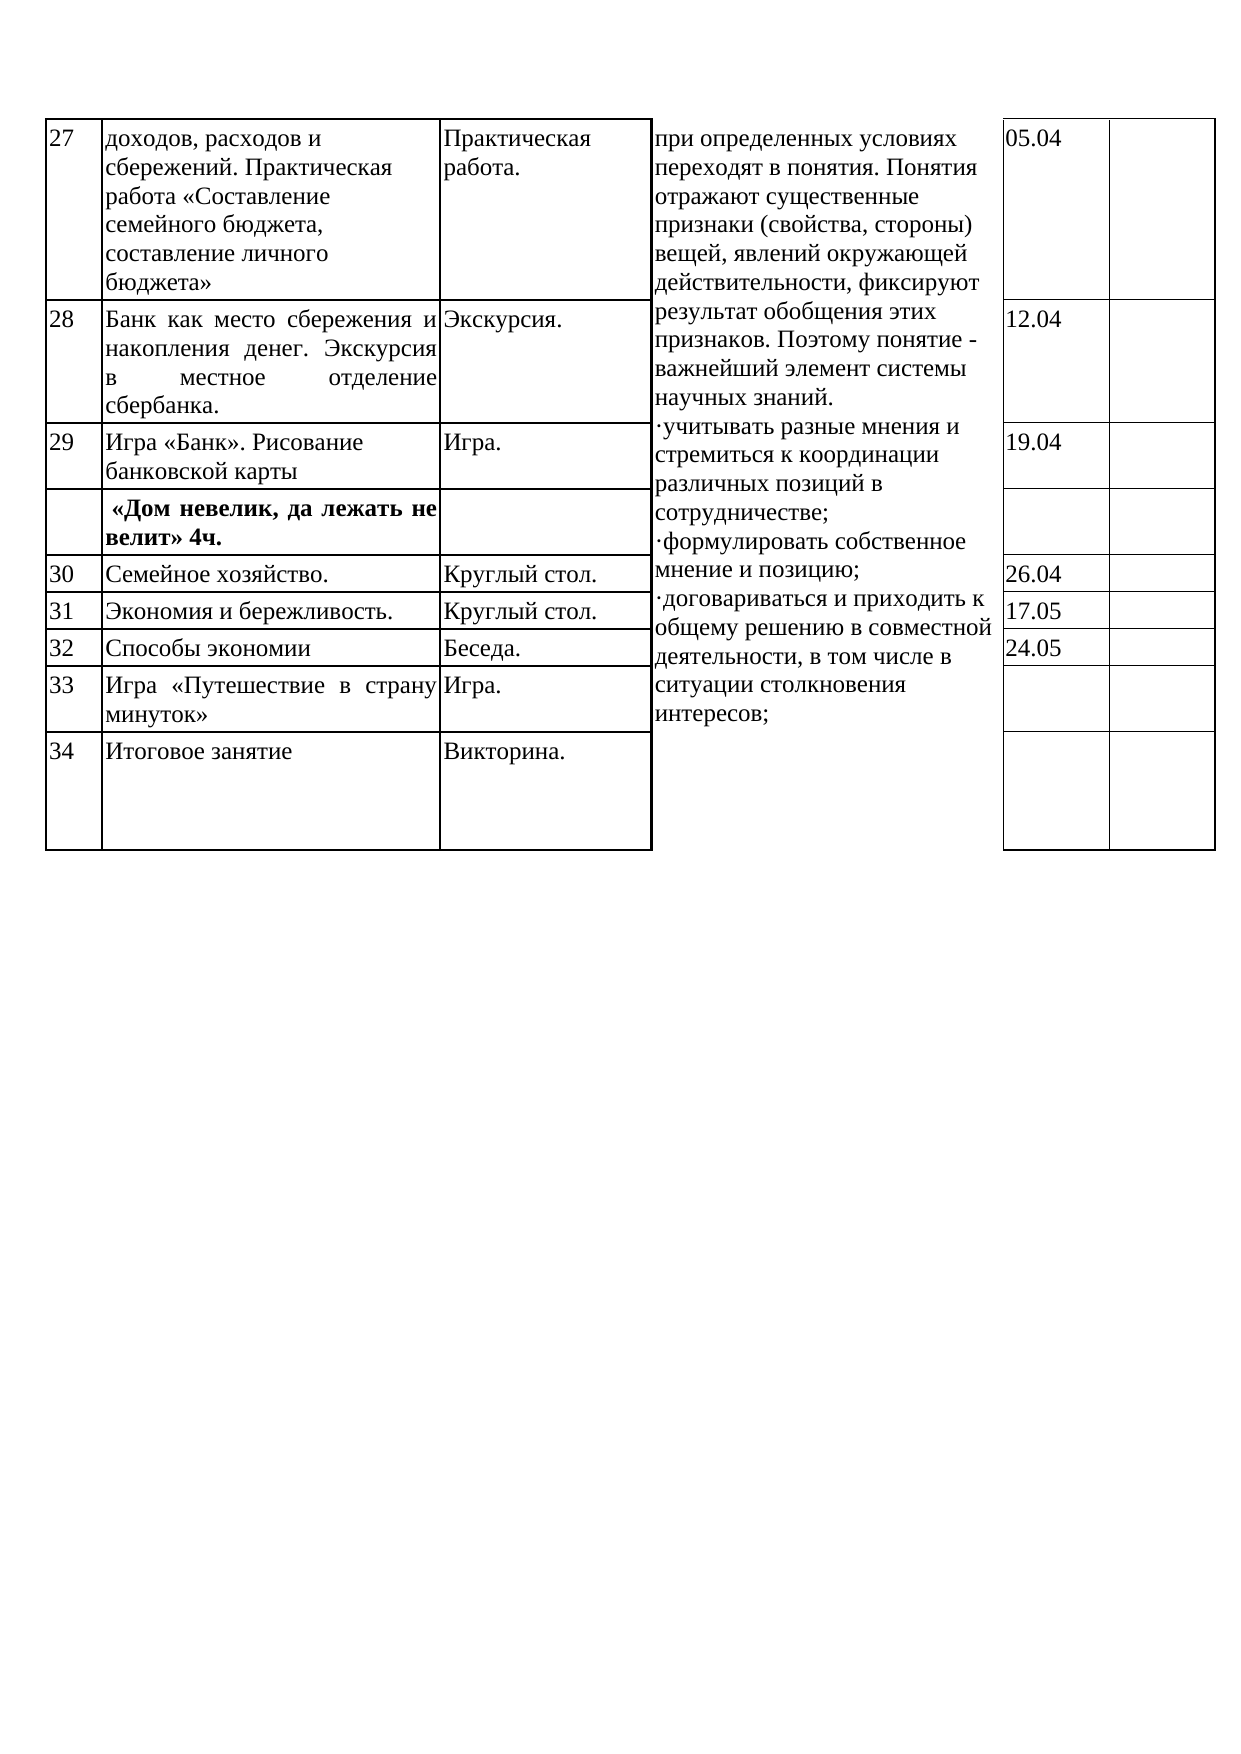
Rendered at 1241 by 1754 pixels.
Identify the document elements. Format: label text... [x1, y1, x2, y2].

table_cell 30 [47, 556, 101, 591]
table_cell 28 [47, 301, 101, 422]
table_cell [1004, 666, 1109, 731]
table_cell Семейное хозяйство. [103, 556, 439, 591]
table_cell [1110, 629, 1214, 665]
table_cell 31 [47, 593, 101, 628]
table_cell Игра. [441, 424, 650, 488]
table_cell Круглый стол. [441, 593, 650, 628]
table_cell Круглый стол. [441, 556, 650, 591]
table_cell [1109, 119, 1214, 299]
table_cell 19.04 [1004, 423, 1109, 488]
table_cell 34 [47, 733, 101, 849]
table_cell Итоговое занятие [103, 733, 439, 849]
table_cell [1110, 489, 1214, 554]
table_cell Экономия и бережливость. [103, 593, 439, 628]
table_cell Способы экономии [103, 630, 439, 665]
table_cell [1110, 555, 1214, 591]
table_cell Банк как место сбережения и накопления денег. Экскурсия в местное отделение сбербанка. [103, 301, 439, 422]
table_cell 24.05 [1004, 629, 1109, 665]
table_cell Экскурсия. [441, 301, 650, 422]
table_cell [47, 490, 101, 554]
table_cell [1110, 732, 1214, 849]
table_cell 12.04 [1004, 300, 1109, 422]
table_cell «Дом невелик, да лежать не велит» 4ч. [103, 490, 439, 554]
table_cell 26.04 [1004, 555, 1109, 591]
table_cell 32 [47, 630, 101, 665]
table_cell 33 [47, 667, 101, 731]
table_cell 26 27 [47, 120, 101, 299]
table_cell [441, 120, 650, 299]
table_cell [1110, 666, 1214, 731]
table_cell 22.03 05.04 [1004, 119, 1109, 299]
table_cell Игра. [441, 667, 650, 731]
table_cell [103, 120, 439, 299]
table_cell Игра «Путешествие в страну минуток» [103, 667, 439, 731]
table_cell [441, 490, 650, 554]
table_cell [1110, 300, 1214, 422]
table_cell Викторина. [441, 733, 650, 849]
table_cell Беседа. [441, 630, 650, 665]
table_cell [1004, 489, 1109, 554]
table_cell Игра «Банк». Рисование банковской карты [103, 424, 439, 488]
table_cell [1110, 423, 1214, 488]
table_cell 17.05 [1004, 592, 1109, 628]
table_cell [1110, 592, 1214, 628]
table_cell 29 [47, 424, 101, 488]
table_cell [1004, 732, 1109, 849]
